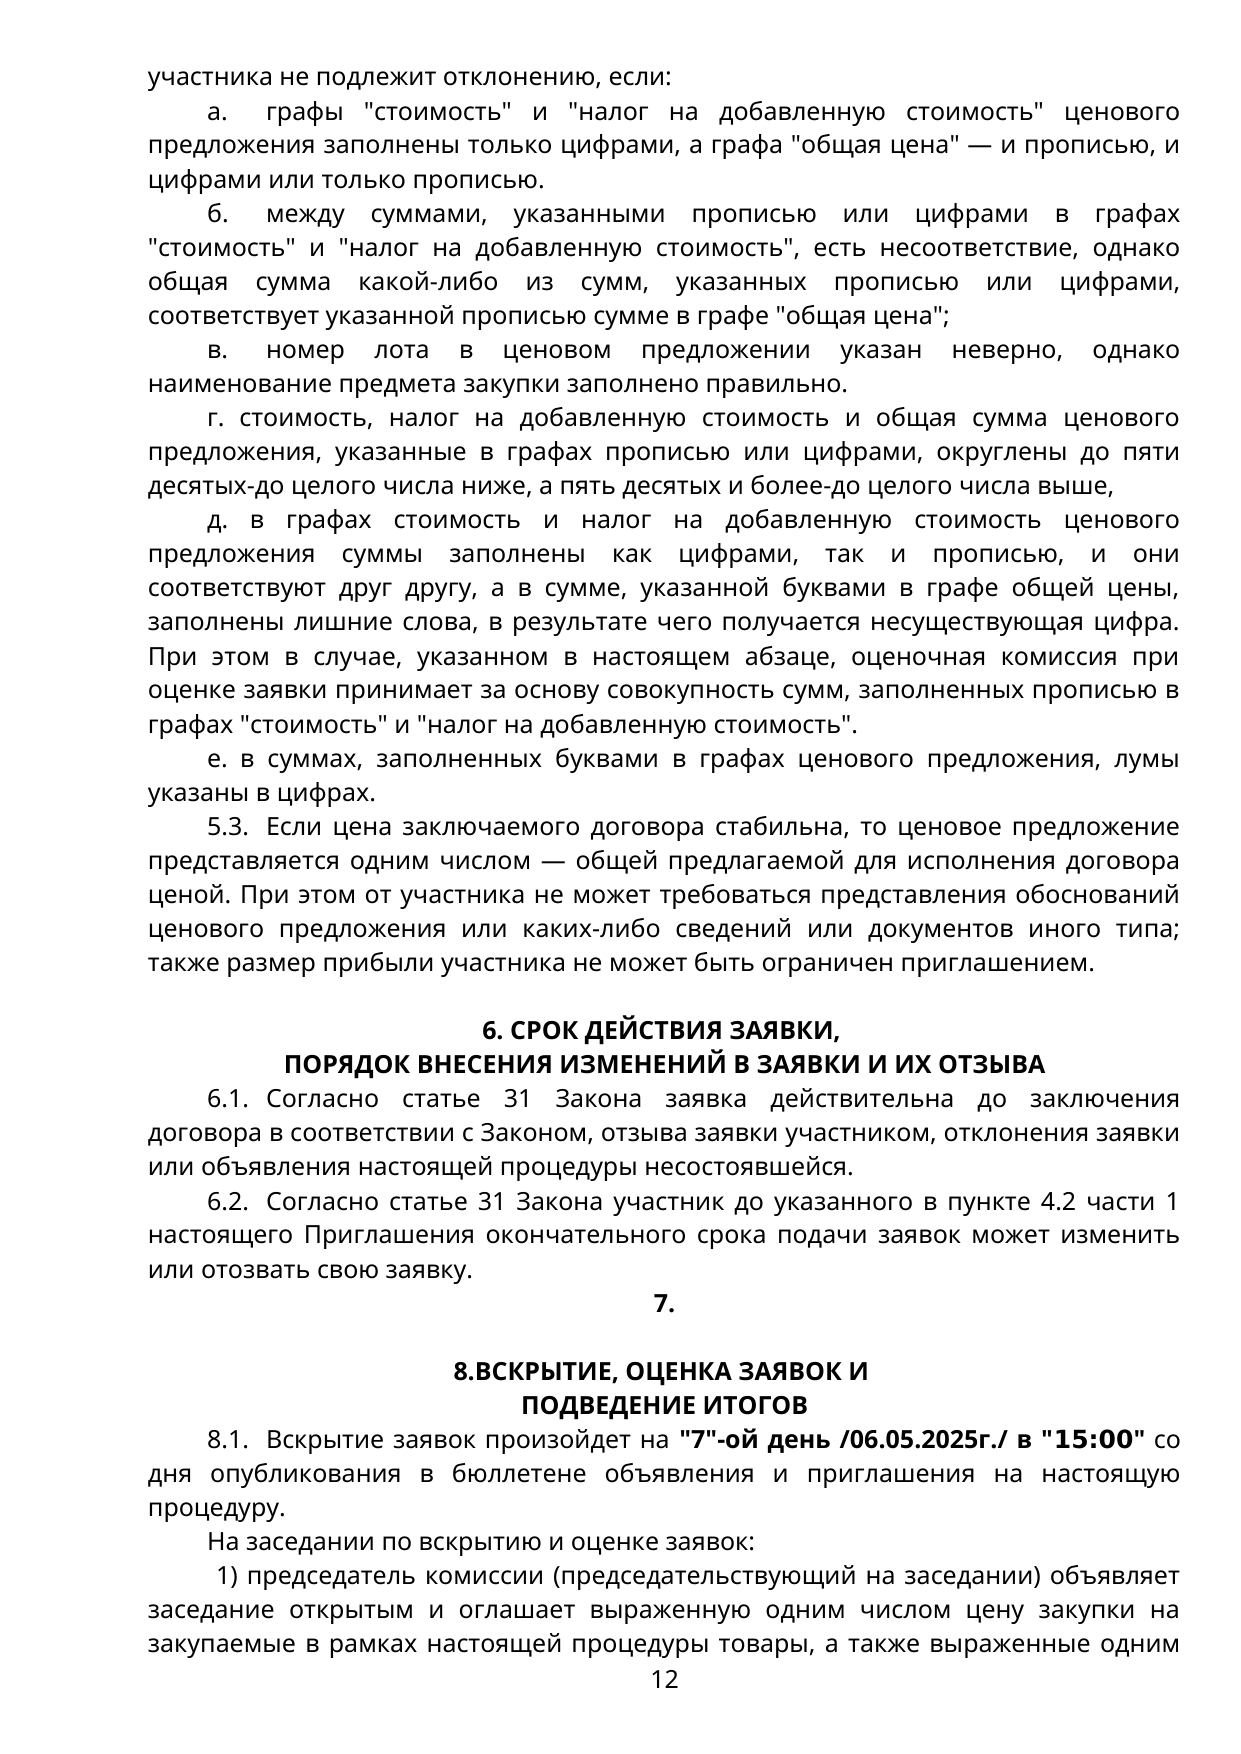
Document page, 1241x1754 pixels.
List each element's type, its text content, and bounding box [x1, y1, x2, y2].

text 6.2. Согласно статье 31 Закона участник до указанного в пункте 4.2 части 1 настоящего Приглашения окончательного срока подачи заявок может изменить или отозвать свою заявку. [148, 1183, 1181, 1285]
text 6. СРОК ДЕЙСТВИЯ ЗАЯВКИ, ПОРЯДОК ВНЕСЕНИЯ ИЗМЕНЕНИЙ В ЗАЯВКИ И ИХ ОТЗЫВА [207, 1013, 1122, 1081]
text д. в графах стоимость и налог на добавленную стоимость ценового предложения суммы заполнены как цифрами, так и прописью, и они соответствуют друг другу, а в сумме, указанной буквами в графе общей цены, заполнены лишние слова, в результате чего получается несуществующая цифра. При этом в случае, указанном в настоящем абзаце, оценочная комиссия при оценке заявки принимает за основу совокупность сумм, заполненных прописью в графах "стоимость" и "налог на добавленную стоимость". [148, 502, 1181, 740]
text На заседании по вскрытию и оценке заявок: [148, 1524, 1181, 1558]
text 7. [148, 1285, 1181, 1319]
text 5.3. Если цена заключаемого договора стабильна, то ценовое предложение представляется одним числом — общей предлагаемой для исполнения договора ценой. При этом от участника не может требоваться представления обоснований ценового предложения или каких-либо сведений или документов иного типа; также размер прибыли участника не может быть ограничен приглашением. [148, 808, 1181, 979]
text 6.1. Согласно статье 31 Закона заявка действительна до заключения договора в соответствии с Законом, отзыва заявки участником, отклонения заявки или объявления настоящей процедуры несостоявшейся. [148, 1081, 1181, 1183]
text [148, 59, 1181, 93]
text 8.ВСКРЫТИЕ, ОЦЕНКА ЗАЯВОК И ПОДВЕДЕНИЕ ИТОГОВ [148, 1353, 1181, 1422]
text 8.1. Вскрытие заявок произойдет на "7"-ой день /06.05.2025г./ в "15:00" со дня опубликования в бюллетене объявления и приглашения на настоящую процедуру. [148, 1422, 1181, 1524]
text е. в суммах, заполненных буквами в графах ценового предложения, лумы указаны в цифрах. [148, 740, 1181, 808]
text а. графы "стоимость" и "налог на добавленную стоимость" ценового предложения заполнены только цифрами, а графа "общая цена" — и прописью, и цифрами или только прописью. [148, 93, 1181, 195]
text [148, 1558, 1181, 1660]
text б. между суммами, указанными прописью или цифрами в графах "стоимость" и "налог на добавленную стоимость", есть несоответствие, однако общая сумма какой-либо из сумм, указанных прописью или цифрами, соответствует указанной прописью сумме в графе "общая цена"; [148, 195, 1181, 332]
text в. номер лота в ценовом предложении указан неверно, однако наименование предмета закупки заполнено правильно. [148, 332, 1181, 400]
text г. стоимость, налог на добавленную стоимость и общая сумма ценового предложения, указанные в графах прописью или цифрами, округлены до пяти десятых-до целого числа ниже, а пять десятых и более-до целого числа выше, [148, 400, 1181, 502]
